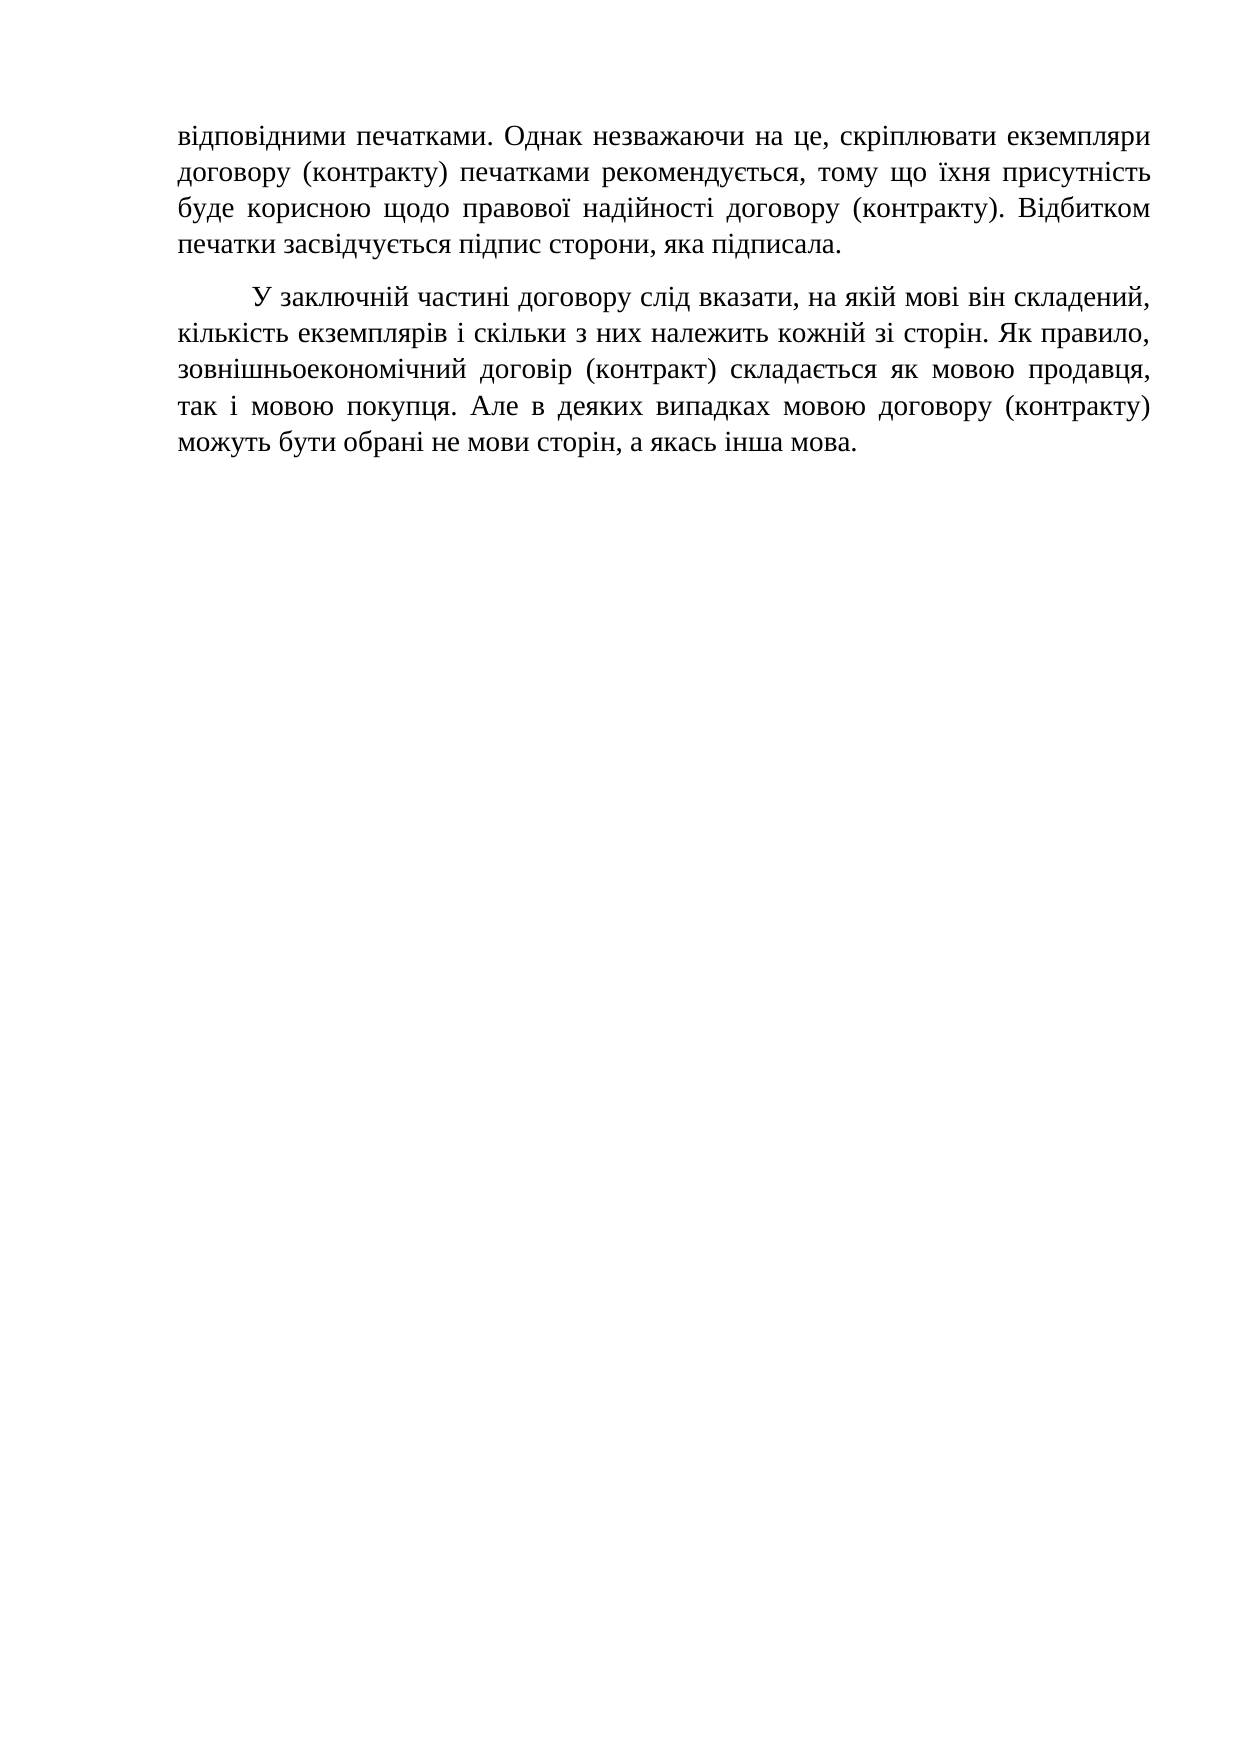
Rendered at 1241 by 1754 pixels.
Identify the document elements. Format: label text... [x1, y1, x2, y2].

text У заключній частині договору слід вказати, на якій мові він складений, кількість екземплярів і скільки з них належить кожній зі сторін. Як правило, зовнішньоекономічний договір (контракт) складається як мовою продавця, так і мовою покупця. Але в деяких випадках мовою договору (контракту) можуть бути обрані не мови сторін, а якась інша мова. [177, 279, 1152, 457]
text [177, 118, 1152, 260]
